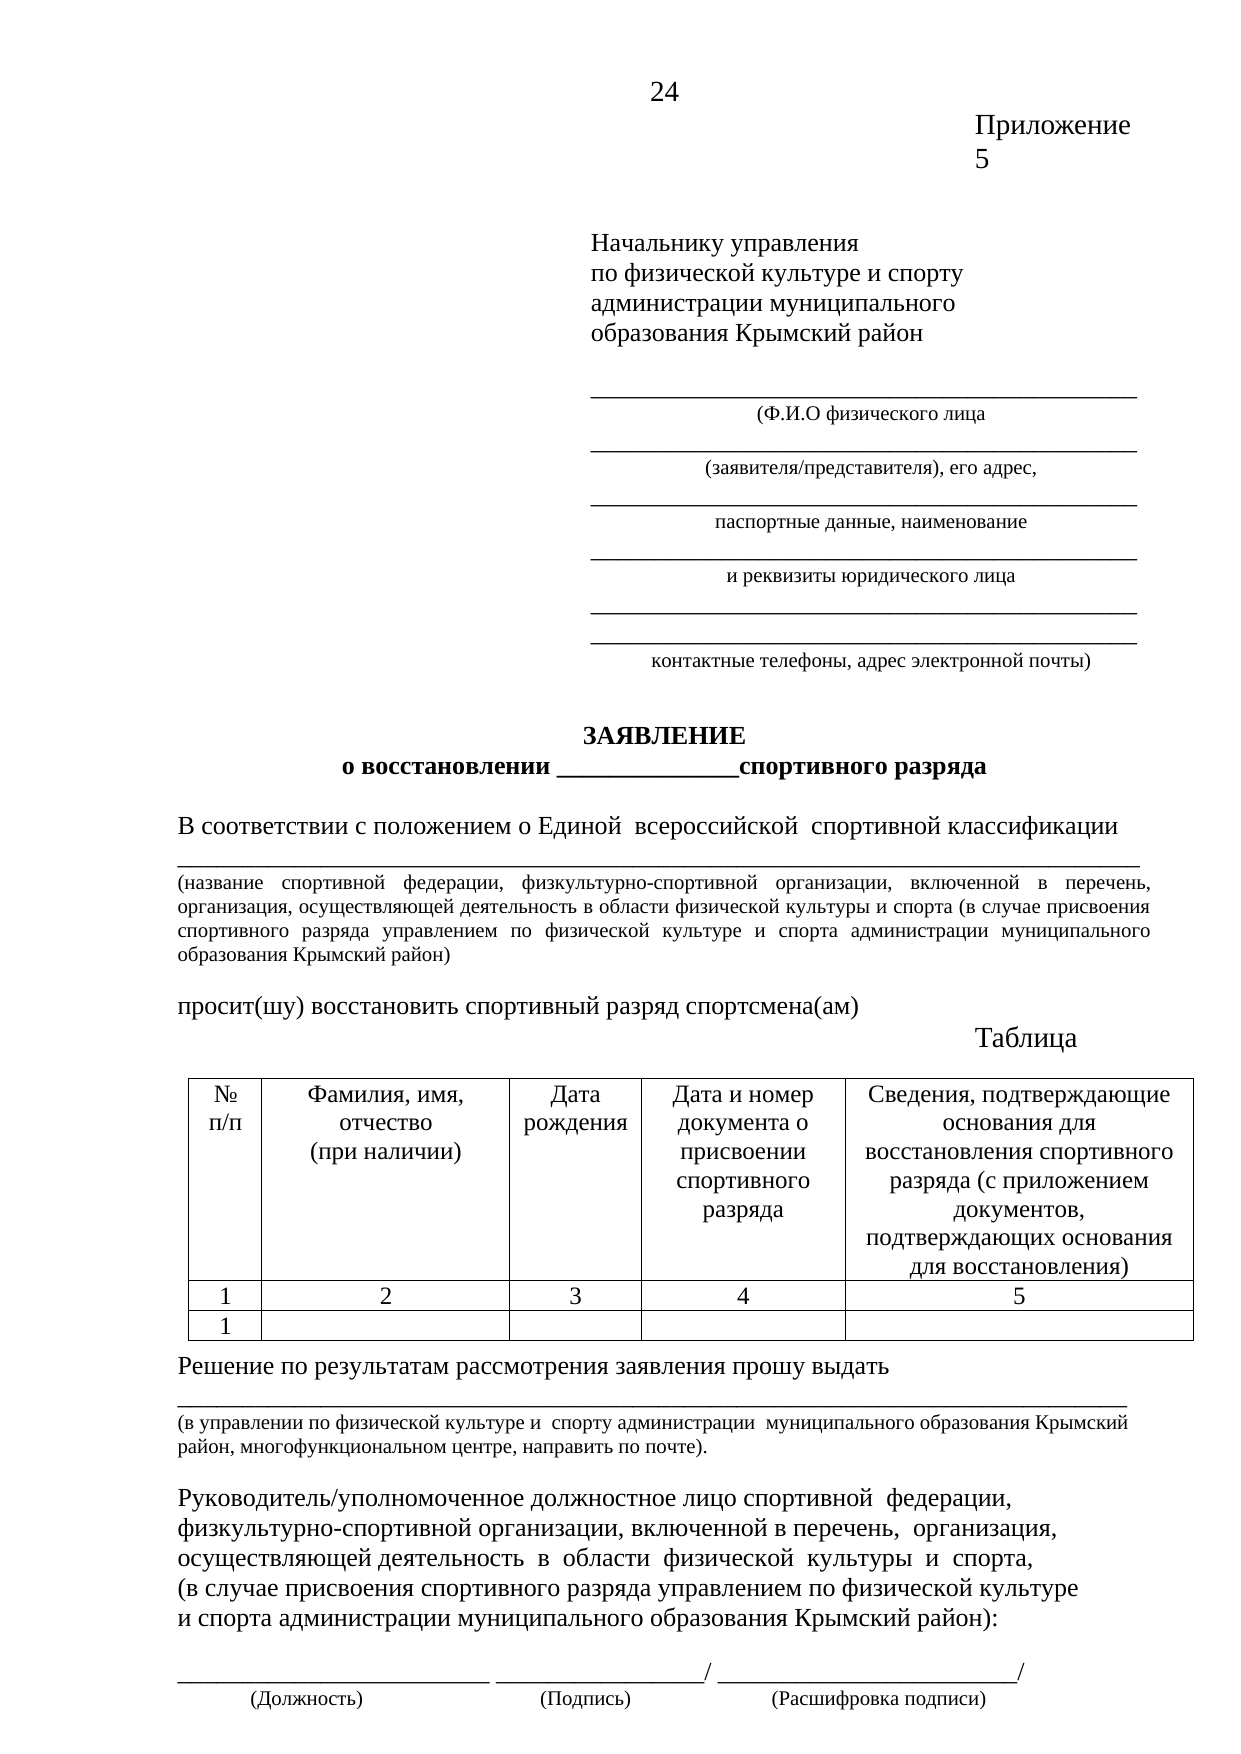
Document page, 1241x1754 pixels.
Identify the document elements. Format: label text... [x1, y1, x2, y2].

text __________________________________________________________________________ [177, 840, 1152, 870]
table_header Сведения, подтверждающие основания для восстановления спортивного разряда (с приложением документов, подтверждающих основания для восстановления) [846, 1079, 1193, 1280]
text и реквизиты юридического лица [591, 563, 1152, 587]
text Руководитель/уполномоченное должностное лицо спортивной федерации, [177, 1482, 1152, 1512]
table_header Фамилия, имя, отчество (при наличии) [262, 1079, 509, 1280]
table_cell 5 [846, 1281, 1193, 1310]
table_header Дата и номер документа о присвоении спортивного разряда [642, 1079, 845, 1280]
text просит(шу) восстановить спортивный разряд спортсмена(ам) [177, 990, 1152, 1020]
text ________________________ ________________/ _______________________/ [177, 1656, 1152, 1686]
table_cell 1 [189, 1311, 261, 1339]
text Таблица [974, 1020, 1152, 1053]
text _________________________________________________________________________ [177, 1380, 1152, 1410]
text __________________________________________ [591, 425, 1152, 455]
text контактные телефоны, адрес электронной почты) [591, 647, 1152, 672]
table_header № п/п [189, 1079, 261, 1280]
text Начальнику управления [591, 227, 1152, 257]
table_cell [262, 1311, 509, 1339]
table_cell [510, 1311, 641, 1339]
text и спорта администрации муниципального образования Крымский район): [177, 1602, 1152, 1632]
table_cell 1 [189, 1281, 261, 1310]
text (Ф.И.О физического лица [591, 401, 1152, 425]
table_cell [846, 1311, 1193, 1339]
text __________________________________________ [591, 587, 1152, 617]
table_cell 2 [262, 1281, 509, 1310]
text (заявителя/представителя), его адрес, [591, 455, 1152, 479]
text (в случае присвоения спортивного разряда управлением по физической культуре [177, 1572, 1152, 1602]
text образования Крымский район [591, 317, 1152, 347]
text __________________________________________ [591, 371, 1152, 401]
text __________________________________________ [591, 617, 1152, 647]
text по физической культуре и спорту [591, 257, 1152, 287]
text администрации муниципального [591, 287, 1152, 317]
text __________________________________________ [591, 533, 1152, 563]
text (Должность) (Подпись) (Расшифровка подписи) [177, 1686, 1152, 1710]
table_cell 3 [510, 1281, 641, 1310]
text паспортные данные, наименование [591, 509, 1152, 533]
table_header Дата рождения [510, 1079, 641, 1280]
text (в управлении по физической культуре и спорту администрации муниципального образования Крымский район, многофункциональном центре, направить по почте). [177, 1410, 1152, 1458]
text осуществляющей деятельность в области физической культуры и спорта, [177, 1542, 1152, 1572]
table_cell [642, 1311, 845, 1339]
text физкультурно-спортивной организации, включенной в перечень, организация, [177, 1512, 1152, 1542]
text ЗАЯВЛЕНИЕ [177, 720, 1152, 750]
text В соответствии с положением о Единой всероссийской спортивной классификации [177, 810, 1152, 840]
table_cell 4 [642, 1281, 845, 1310]
text Решение по результатам рассмотрения заявления прошу выдать [177, 1350, 1152, 1380]
text (название спортивной федерации, физкультурно-спортивной организации, включенной в перечень, организация, осуществляющей деятельность в области физической культуры и спорта (в случае присвоения спортивного разряда управлением по физической культуре и спорта администрации муниципального образования Крымский район) [177, 870, 1152, 966]
text Приложение 5 [974, 107, 1152, 174]
text о восстановлении ______________спортивного разряда [177, 750, 1152, 780]
text __________________________________________ [591, 479, 1152, 509]
